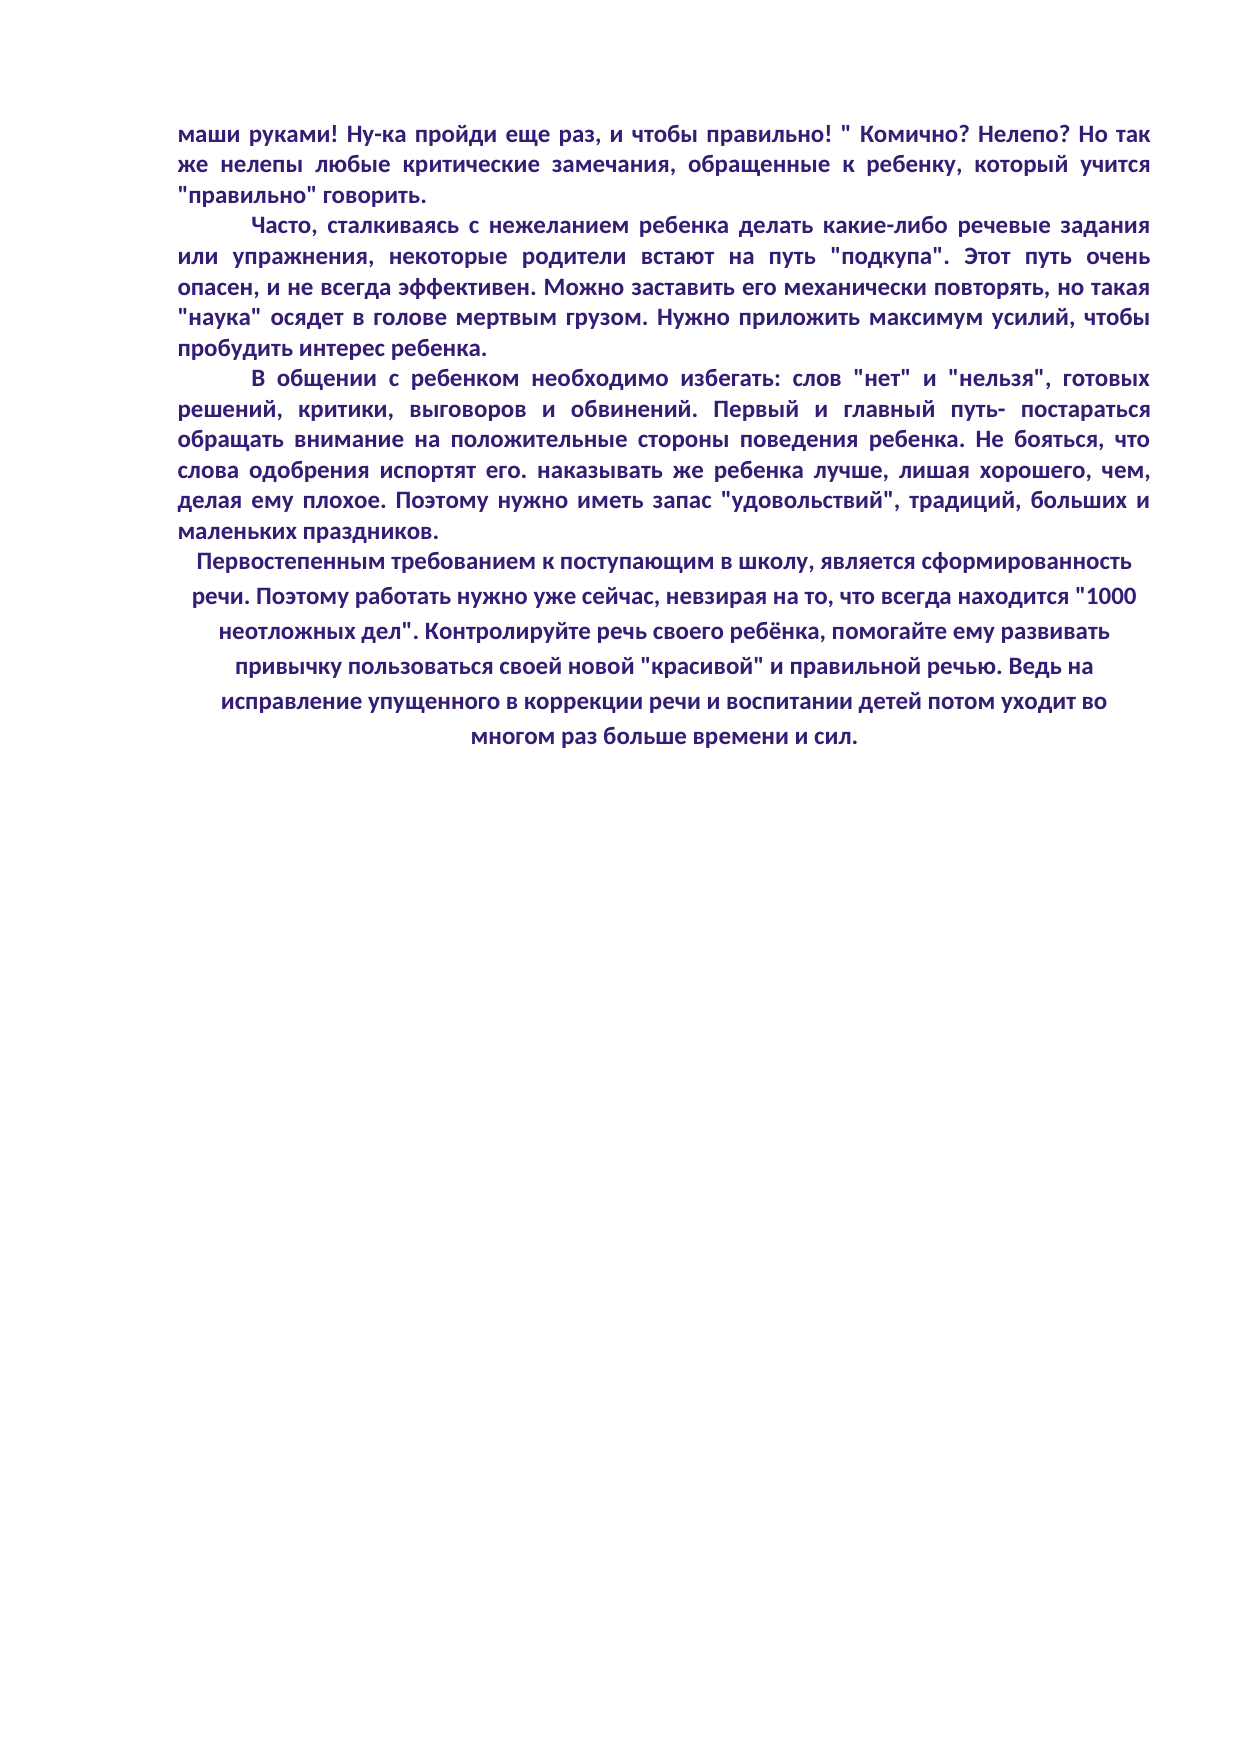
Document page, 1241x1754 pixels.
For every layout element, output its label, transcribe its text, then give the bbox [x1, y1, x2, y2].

text Часто, сталкиваясь с нежеланием ребенка делать какие-либо речевые задания или упражнения, некоторые родители встают на путь "подкупа". Этот путь очень опасен, и не всегда эффективен. Можно заставить его механически повторять, но такая "наука" осядет в голове мертвым грузом. Нужно приложить максимум усилий, чтобы пробудить интерес ребенка. [177, 210, 1152, 362]
text В общении с ребенком необходимо избегать: слов "нет" и "нельзя", готовых решений, критики, выговоров и обвинений. Первый и главный путь- постараться обращать внимание на положительные стороны поведения ребенка. Не бояться, что слова одобрения испортят его. наказывать же ребенка лучше, лишая хорошего, чем, делая ему плохое. Поэтому нужно иметь запас "удовольствий", традиций, больших и маленьких праздников. [177, 362, 1152, 545]
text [177, 118, 1152, 210]
text Первостепенным требованием к поступающим в школу, является сформированность речи. Поэтому работать нужно уже сейчас, невзирая на то, что всегда находится "1000 неотложных дел". Контролируйте речь своего ребёнка, помогайте ему развивать привычку пользоваться своей новой "красивой" и правильной речью. Ведь на исправление упущенного в коррекции речи и воспитании детей потом уходит во многом раз больше времени и сил. [177, 545, 1152, 751]
